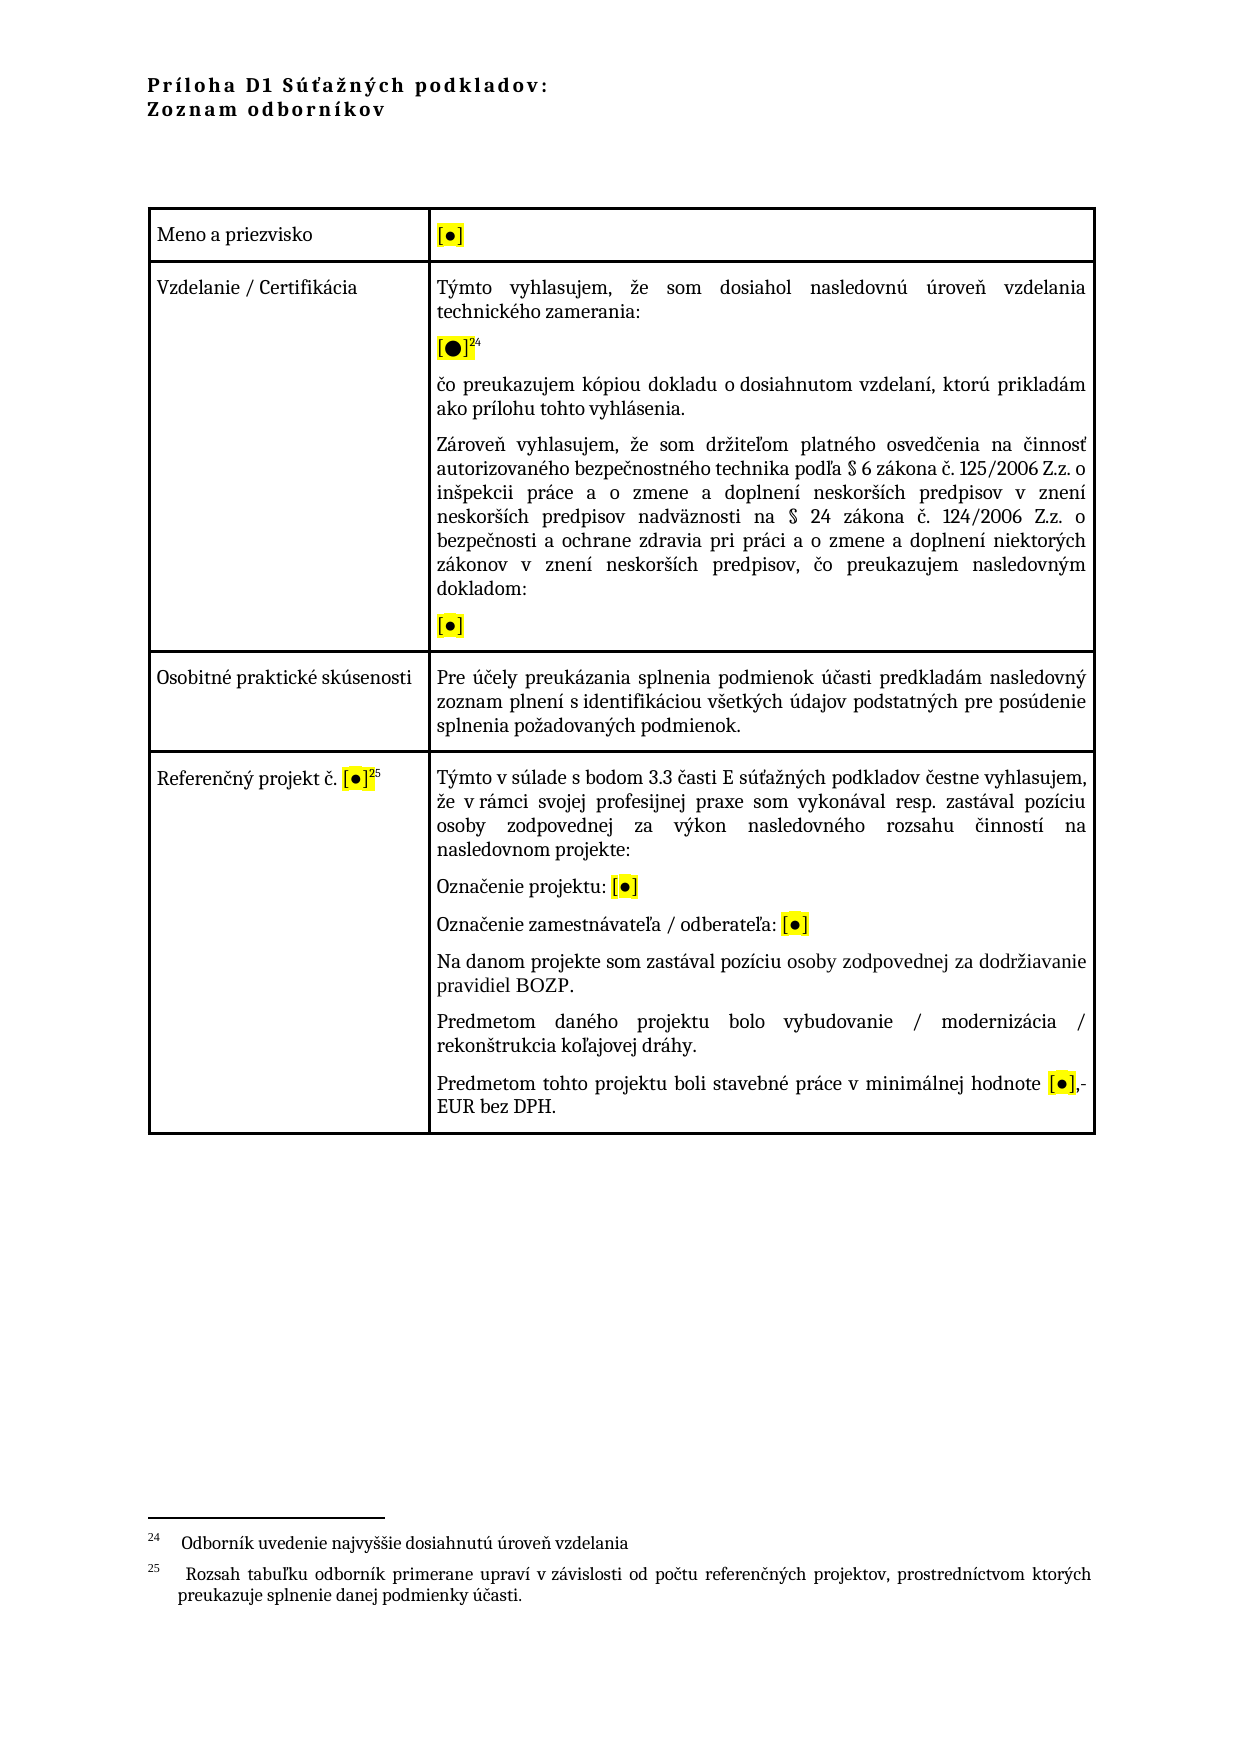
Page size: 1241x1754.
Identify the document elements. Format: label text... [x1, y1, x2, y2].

table_cell Referenčný projekt č. [●] [151, 753, 428, 1132]
table_cell Pre účely preukázania splnenia podmienok účasti predkladám nasledovný zoznam plnení s identifikáciou všetkých údajov podstatných pre posúdenie splnenia požadovaných podmienok. [431, 653, 1093, 750]
table_cell Meno a priezvisko [151, 210, 428, 260]
table_cell Týmto vyhlasujem, že som dosiahol nasledovnú úroveň vzdelania technického zamerania: [●] čo preukazujem kópiou dokladu o dosiahnutom vzdelaní, ktorú prikladám ako prílohu tohto vyhlásenia. Zároveň vyhlasujem, že som držiteľom platného osvedčenia na činnosť autorizovaného bezpečnostného technika podľa § 6 zákona č. 125/2006 Z.z. o inšpekcii práce a o zmene a doplnení neskorších predpisov v znení neskorších predpisov nadväznosti na § 24 zákona č. 124/2006 Z.z. o bezpečnosti a ochrane zdravia pri práci a o zmene a doplnení niektorých zákonov v znení neskorších predpisov, čo preukazujem nasledovným dokladom: [●] [431, 263, 1093, 650]
table_cell Týmto v súlade s bodom 3.3 časti E súťažných podkladov čestne vyhlasujem, že v rámci svojej profesijnej praxe som vykonával resp. zastával pozíciu osoby zodpovednej za výkon nasledovného rozsahu činností na nasledovnom projekte: Označenie projektu: [●] Označenie zamestnávateľa / odberateľa: [●] Na danom projekte som zastával pozíciu osoby zodpovednej za dodržiavanie pravidiel BOZP. Predmetom daného projektu bolo vybudovanie / modernizácia / rekonštrukcia koľajovej dráhy. Predmetom tohto projektu boli stavebné práce v minimálnej hodnote [●],- EUR bez DPH. [431, 753, 1093, 1132]
table_cell Vzdelanie / Certifikácia [151, 263, 428, 650]
table_cell [●] [431, 210, 1093, 260]
table_cell Osobitné praktické skúsenosti [151, 653, 428, 750]
